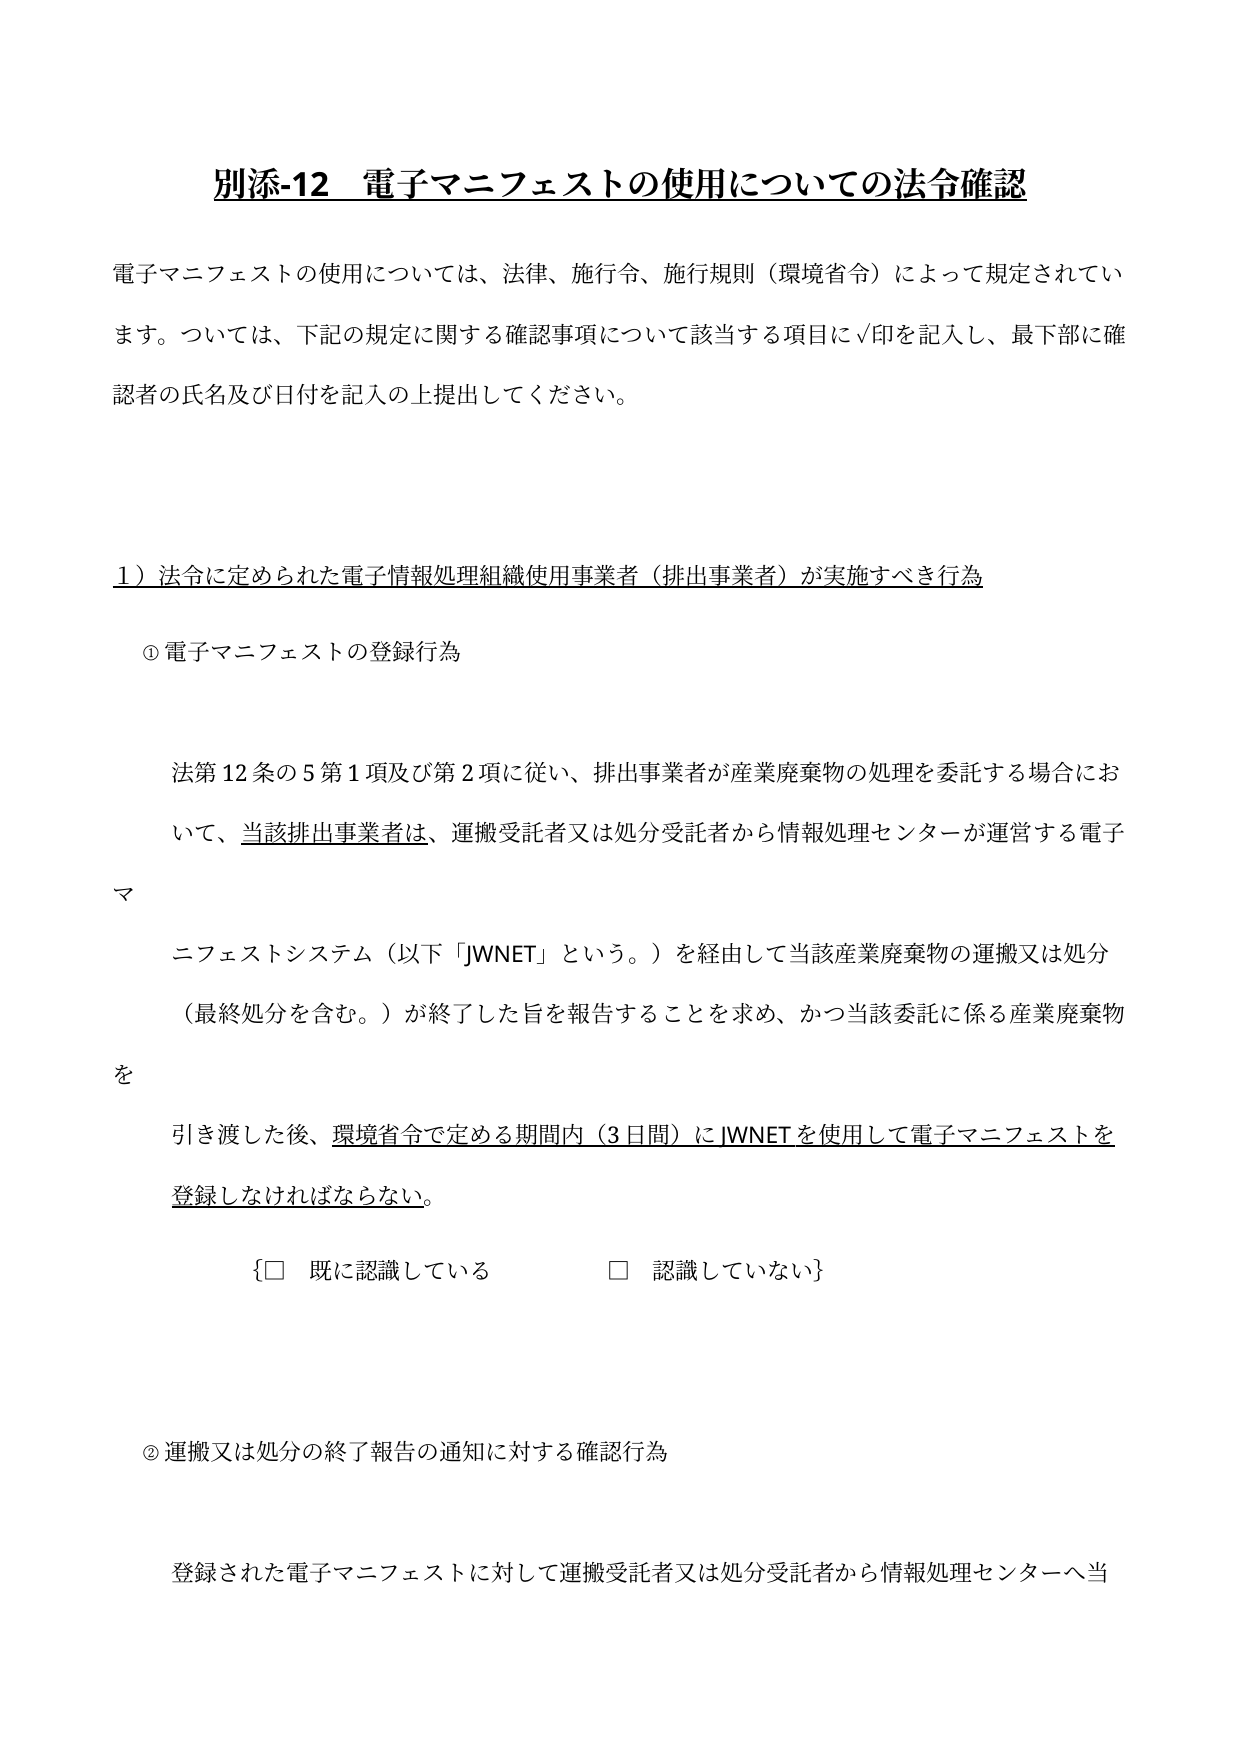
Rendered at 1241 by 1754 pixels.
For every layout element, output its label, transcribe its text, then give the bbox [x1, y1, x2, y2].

text 登録された電子マニフェストに対して運搬受託者又は処分受託者から情報処理センターへ当 [112, 1542, 1128, 1602]
text 電子マニフェストの使用については、法律、施行令、施行規則（環境省令）によって規定されています。ついては、下記の規定に関する確認事項について該当する項目に✓印を記入し、最下部に確認者の氏名及び日付を記入の上提出してください。 [112, 243, 1128, 424]
text いて、当該排出事業者は、運搬受託者又は処分受託者から情報処理センターが運営する電子マ [112, 801, 1128, 922]
text （最終処分を含む。）が終了した旨を報告することを求め、かつ当該委託に係る産業廃棄物を [112, 983, 1128, 1103]
text １）法令に定められた電子情報処理組織使用事業者（排出事業者）が実施すべき行為 [112, 545, 1128, 605]
text 登録しなければならない。 [112, 1164, 1128, 1224]
text 法第12条の5第1項及び第2項に従い、排出事業者が産業廃棄物の処理を委託する場合にお [112, 741, 1128, 801]
text ②運搬又は処分の終了報告の通知に対する確認行為 [112, 1421, 1128, 1481]
text 別添-12 電子マニフェストの使用についての法令確認 [112, 152, 1128, 212]
text ニフェストシステム（以下「JWNET」という。）を経由して当該産業廃棄物の運搬又は処分 [112, 922, 1128, 983]
text ｛□ 既に認識している □ 認識していない｝ [112, 1239, 1128, 1300]
text 引き渡した後、環境省令で定める期間内（3日間）にJWNETを使用して電子マニフェストを [112, 1103, 1128, 1164]
text ①電子マニフェストの登録行為 [112, 620, 1128, 681]
